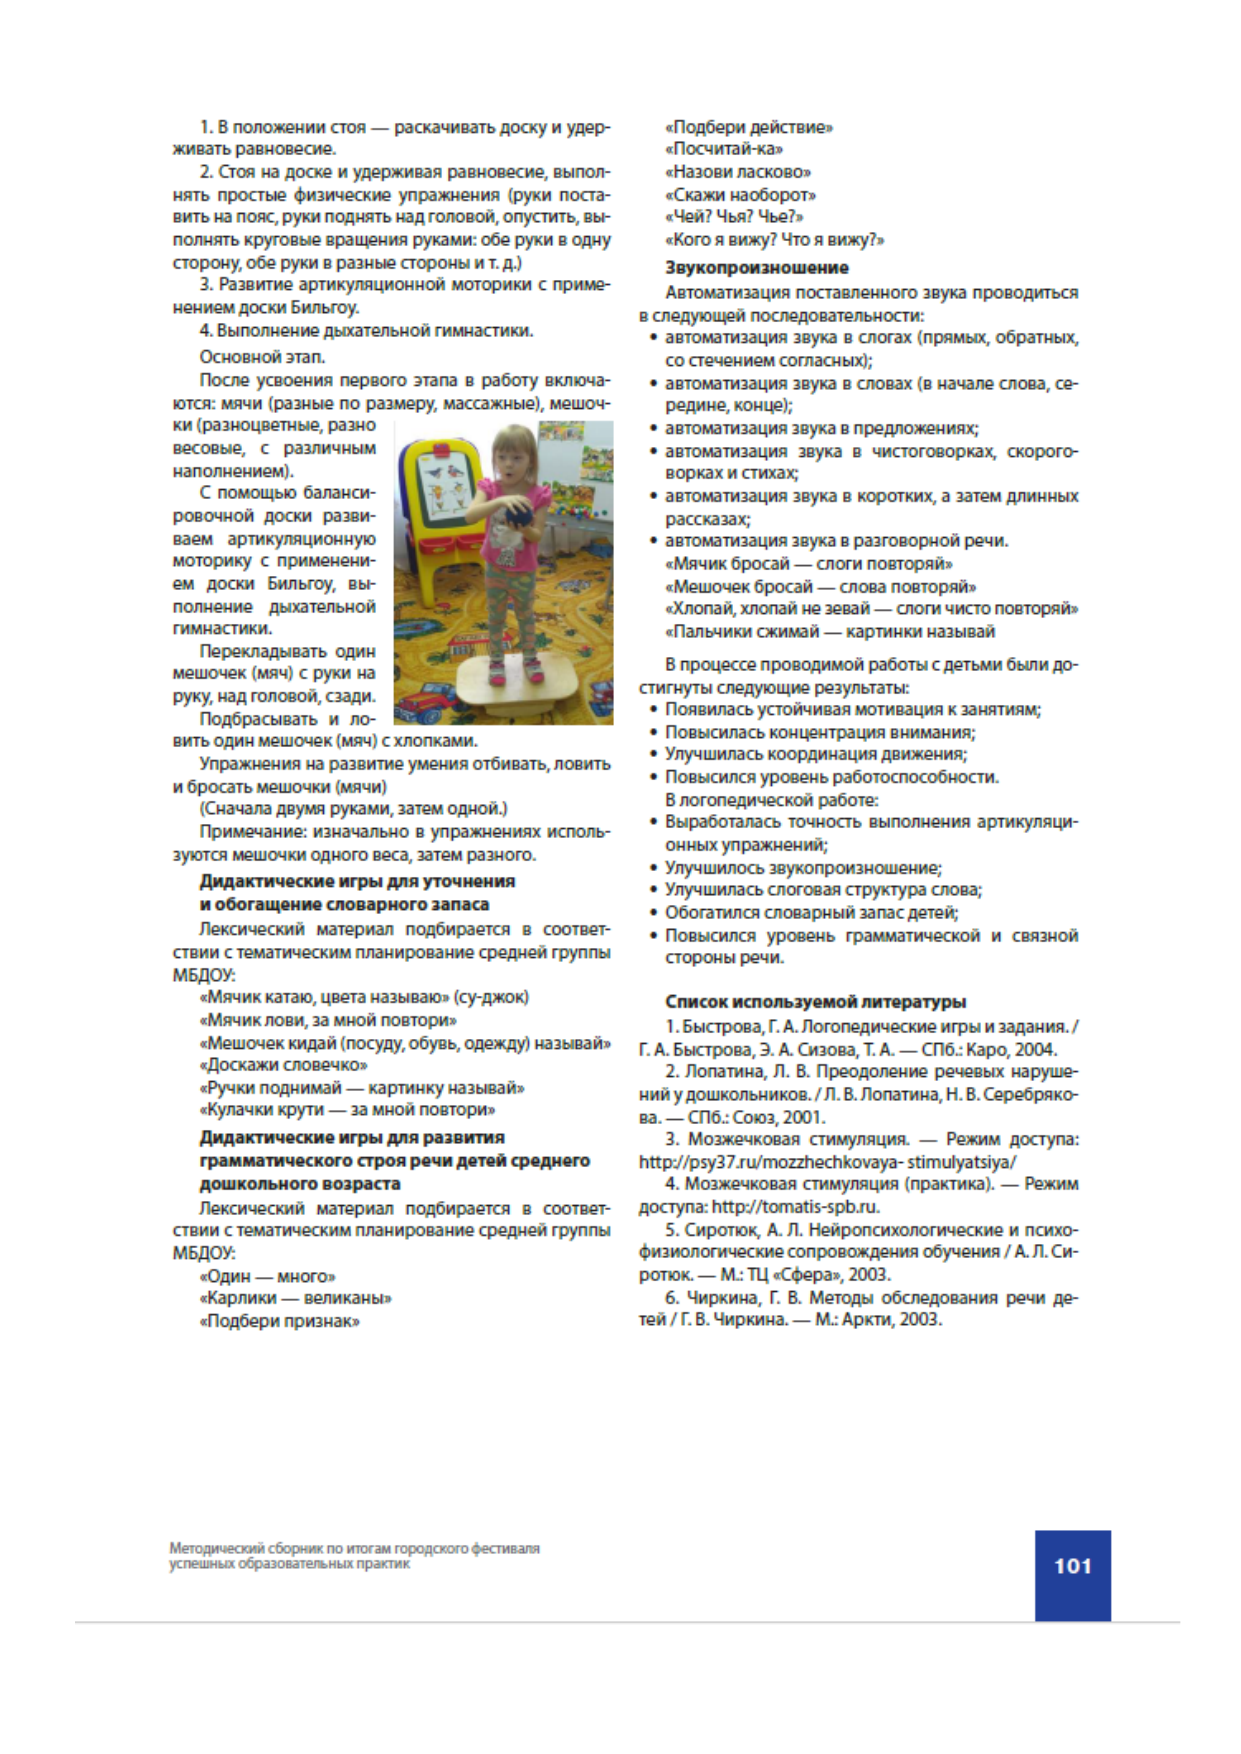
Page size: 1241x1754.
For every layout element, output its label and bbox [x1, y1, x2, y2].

picture [75, 75, 1181, 1625]
